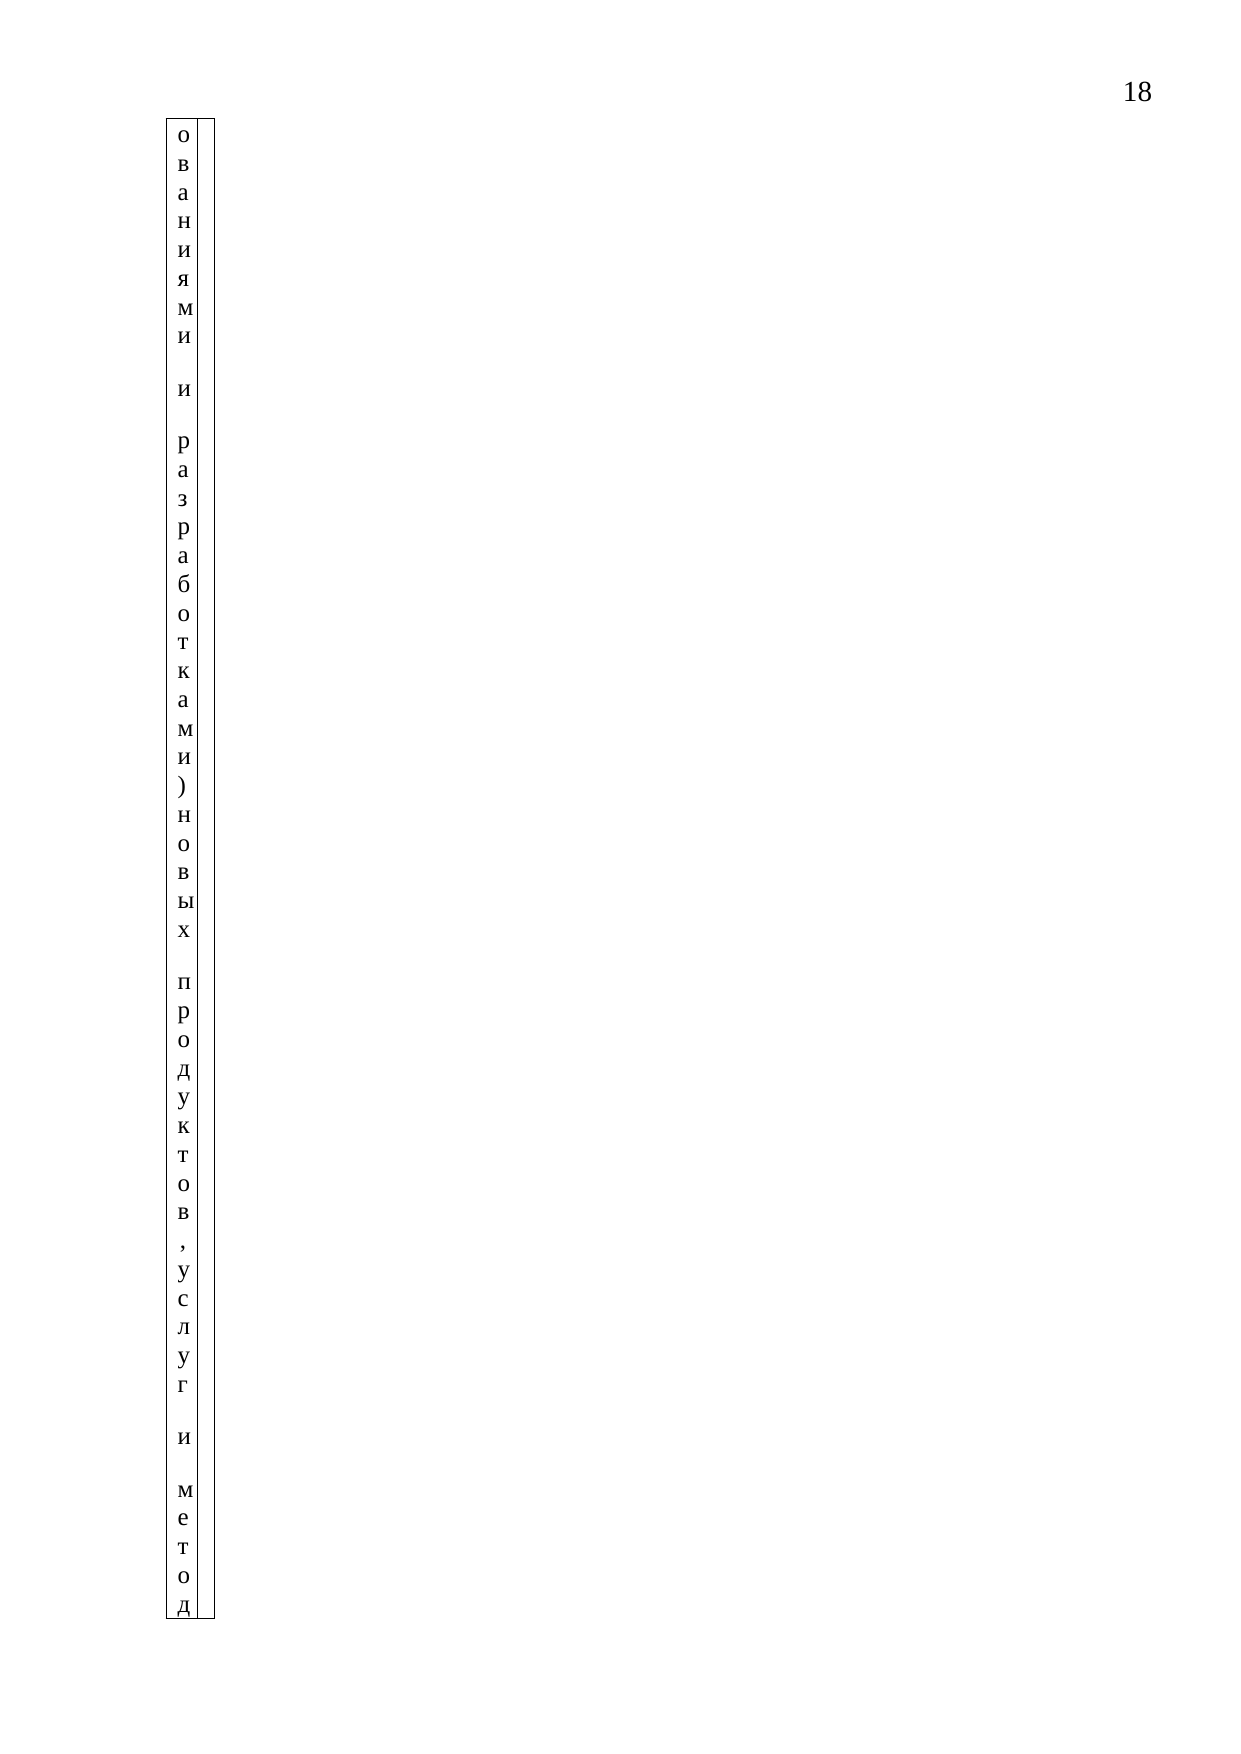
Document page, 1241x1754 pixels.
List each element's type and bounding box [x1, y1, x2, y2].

table_cell [198, 119, 214, 1617]
table_cell [167, 119, 197, 1617]
